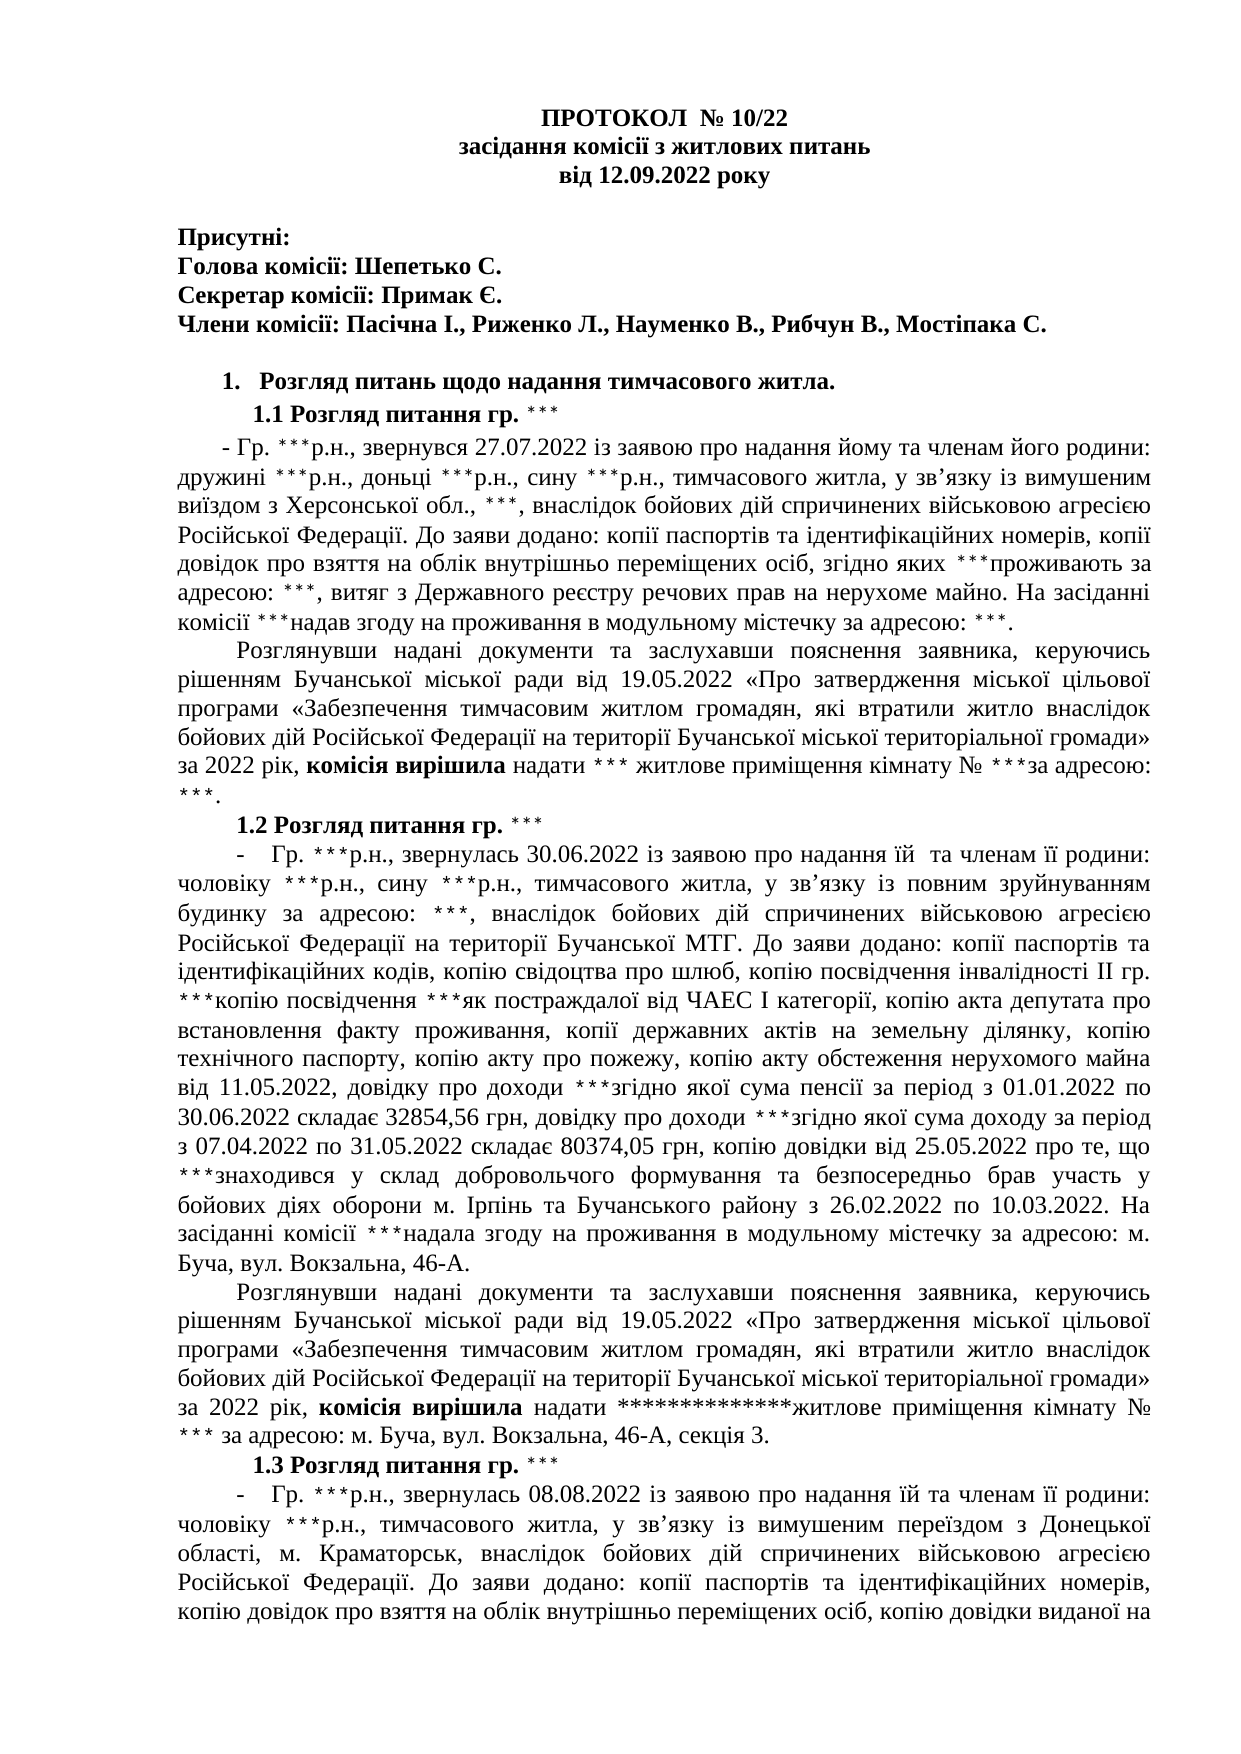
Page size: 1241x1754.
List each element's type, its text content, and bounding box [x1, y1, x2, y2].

text Розглянувши надані документи та заслухавши пояснення заявника, керуючись рішенням Бучанської міської ради від 19.05.2022 «Про затвердження міської цільової програми «Забезпечення тимчасовим житлом громадян, які втратили житло внаслідок бойових дій Російської Федерації на території Бучанської міської територіальної громади» за 2022 рік, комісія вирішила надати **************житлове приміщення кімнату № *** за адресою: м. Буча, вул. Вокзальна, 46-А, секція 3. [177, 1277, 1152, 1450]
list Розгляд питання гр. *** [252, 399, 1152, 428]
list Гр. ***р.н., звернулась 30.06.2022 із заявою про надання їй та членам її родини: чоловіку ***р.н., сину ***р.н., тимчасового житла, у зв’язку із повним зруйнуванням будинку за адресою: ***, внаслідок бойових дій спричинених військовою агресією Російської Федерації на території Бучанської МТГ. До заяви додано: копії паспортів та ідентифікаційних кодів, копію свідоцтва про шлюб, копію посвідчення інвалідності ІІ гр. ***копію посвідчення ***як постраждалої від ЧАЕС І категорії, копію акта депутата про встановлення факту проживання, копії державних актів на земельну ділянку, копію технічного паспорту, копію акту про пожежу, копію акту обстеження нерухомого майна від 11.05.2022, довідку про доходи ***згідно якої сума пенсії за період з 01.01.2022 по 30.06.2022 складає 32854,56 грн, довідку про доходи ***згідно якої сума доходу за період з 07.04.2022 по 31.05.2022 складає 80374,05 грн, копію довідки від 25.05.2022 про те, що ***знаходився у склад добровольчого формування та безпосередньо брав участь у бойових діях оборони м. Ірпінь та Бучанського району з 26.02.2022 по 10.03.2022. На засіданні комісії ***надала згоду на проживання в модульному містечку за адресою: м. Буча, вул. Вокзальна, 46-А. [177, 839, 1152, 1277]
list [177, 1479, 1152, 1624]
text 1.2 Розгляд питання гр. *** [177, 810, 1152, 839]
text Члени комісії: Пасічна І., Риженко Л., Науменко В., Рибчун В., Мостіпака С. [177, 309, 1152, 337]
list Розгляд питання гр. *** [252, 1450, 1152, 1479]
text Голова комісії: Шепетько С. [177, 251, 1152, 280]
text засідання комісії з житлових питань [177, 131, 1152, 160]
text Секретар комісії: Примак Є. [177, 280, 1152, 309]
text від 12.09.2022 року [177, 160, 1152, 189]
list Розгляд питань щодо надання тимчасового житла. [222, 366, 1152, 395]
text ПРОТОКОЛ № 10/22 [177, 103, 1152, 131]
text Присутні: [177, 222, 1152, 251]
text - Гр. ***р.н., звернувся 27.07.2022 із заявою про надання йому та членам його родини: дружині ***р.н., доньці ***р.н., сину ***р.н., тимчасового житла, у зв’язку із вимушеним виїздом з Херсонської обл., ***, внаслідок бойових дій спричинених військовою агресією Російської Федерації. До заяви додано: копії паспортів та ідентифікаційних номерів, копії довідок про взяття на облік внутрішньо переміщених осіб, згідно яких ***проживають за адресою: ***, витяг з Державного реєстру речових прав на нерухоме майно. На засіданні комісії ***надав згоду на проживання в модульному містечку за адресою: ***. [177, 432, 1152, 636]
text Розглянувши надані документи та заслухавши пояснення заявника, керуючись рішенням Бучанської міської ради від 19.05.2022 «Про затвердження міської цільової програми «Забезпечення тимчасовим житлом громадян, які втратили житло внаслідок бойових дій Російської Федерації на території Бучанської міської територіальної громади» за 2022 рік, комісія вирішила надати *** житлове приміщення кімнату № ***за адресою: ***. [177, 636, 1152, 810]
